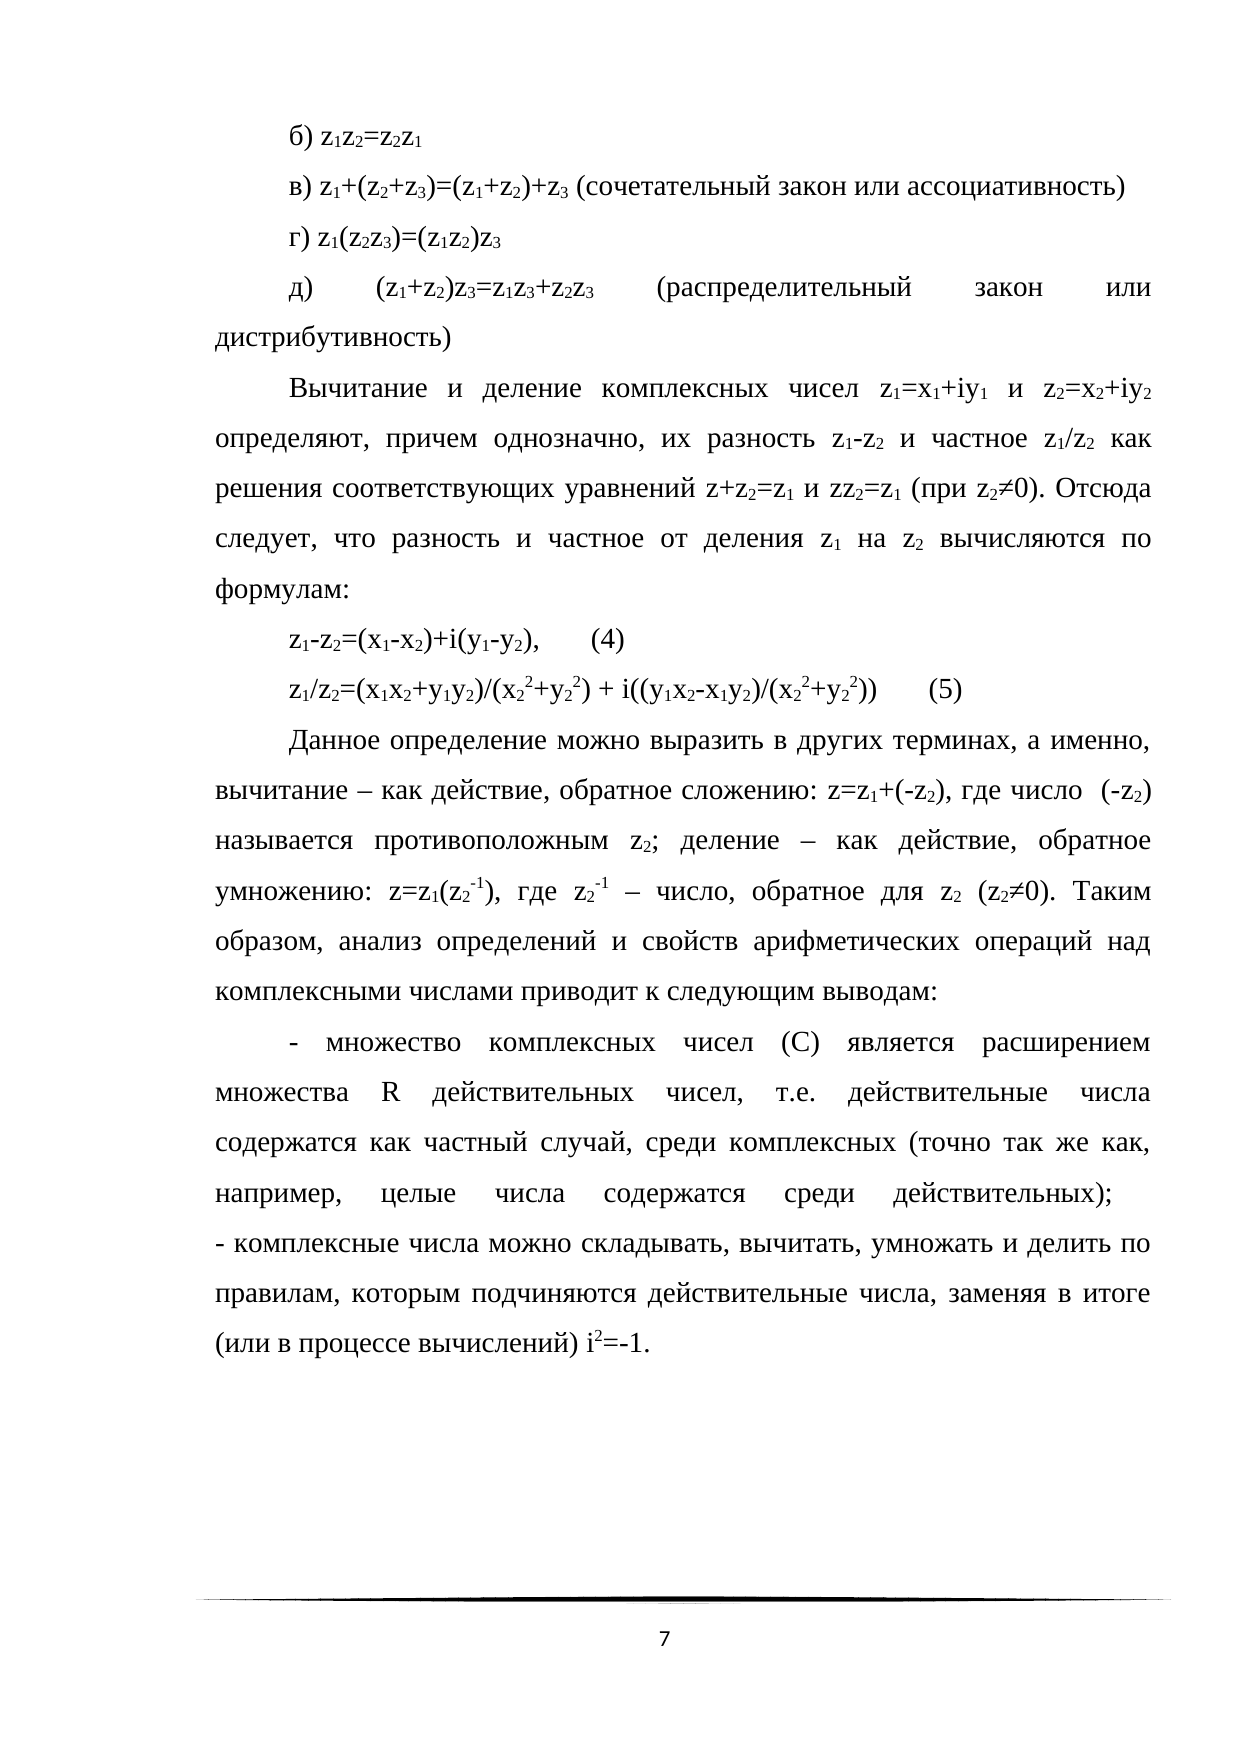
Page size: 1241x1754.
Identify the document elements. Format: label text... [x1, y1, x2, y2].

text в) z1+(z2+z3)=(z1+z2)+z3 (сочетательный закон или ассоциативность) [215, 168, 1152, 202]
text z1-z2=(x1-x2)+i(y1-y2), (4) [215, 621, 1152, 655]
text г) z1(z2z3)=(z1z2)z3 [215, 219, 1152, 252]
text - множество комплексных чисел (С) является расширением множества R действительных чисел, т.е. действительные числа содержатся как частный случай, среди комплексных (точно так же как, например, целые числа содержатся среди действительных); - комплексные числа можно складывать, вычитать, умножать и делить по правилам, которым подчиняются действительные числа, заменяя в итоге (или в процессе вычислений) i2=-1. [215, 1024, 1152, 1359]
text Вычитание и деление комплексных чисел z1=x1+iy1 и z2=x2+iy2 определяют, причем однозначно, их разность z1-z2 и частное z1/z2 как решения соответствующих уравнений z+z2=z1 и zz2=z1 (при z2≠0). Отсюда следует, что разность и частное от деления z1 на z2 вычисляются по формулам: [215, 370, 1152, 604]
picture [195, 1595, 1172, 1604]
text д) (z1+z2)z3=z1z3+z2z3 (распределительный закон или дистрибутивность) [215, 269, 1152, 353]
text б) z1z2=z2z1 [215, 118, 1152, 152]
text Данное определение можно выразить в других терминах, а именно, вычитание – как действие, обратное сложению: z=z1+(-z2), где число (-z2) называется противоположным z2; деление – как действие, обратное умножению: z=z1(z2-1), где z2-1 – число, обратное для z2 (z2≠0). Таким образом, анализ определений и свойств арифметических операций над комплексными числами приводит к следующим выводам: [215, 722, 1152, 1007]
text z1/z2=(x1x2+y1y2)/(x22+y22) + i((y1x2-x1y2)/(x22+y22)) (5) [215, 672, 1152, 705]
